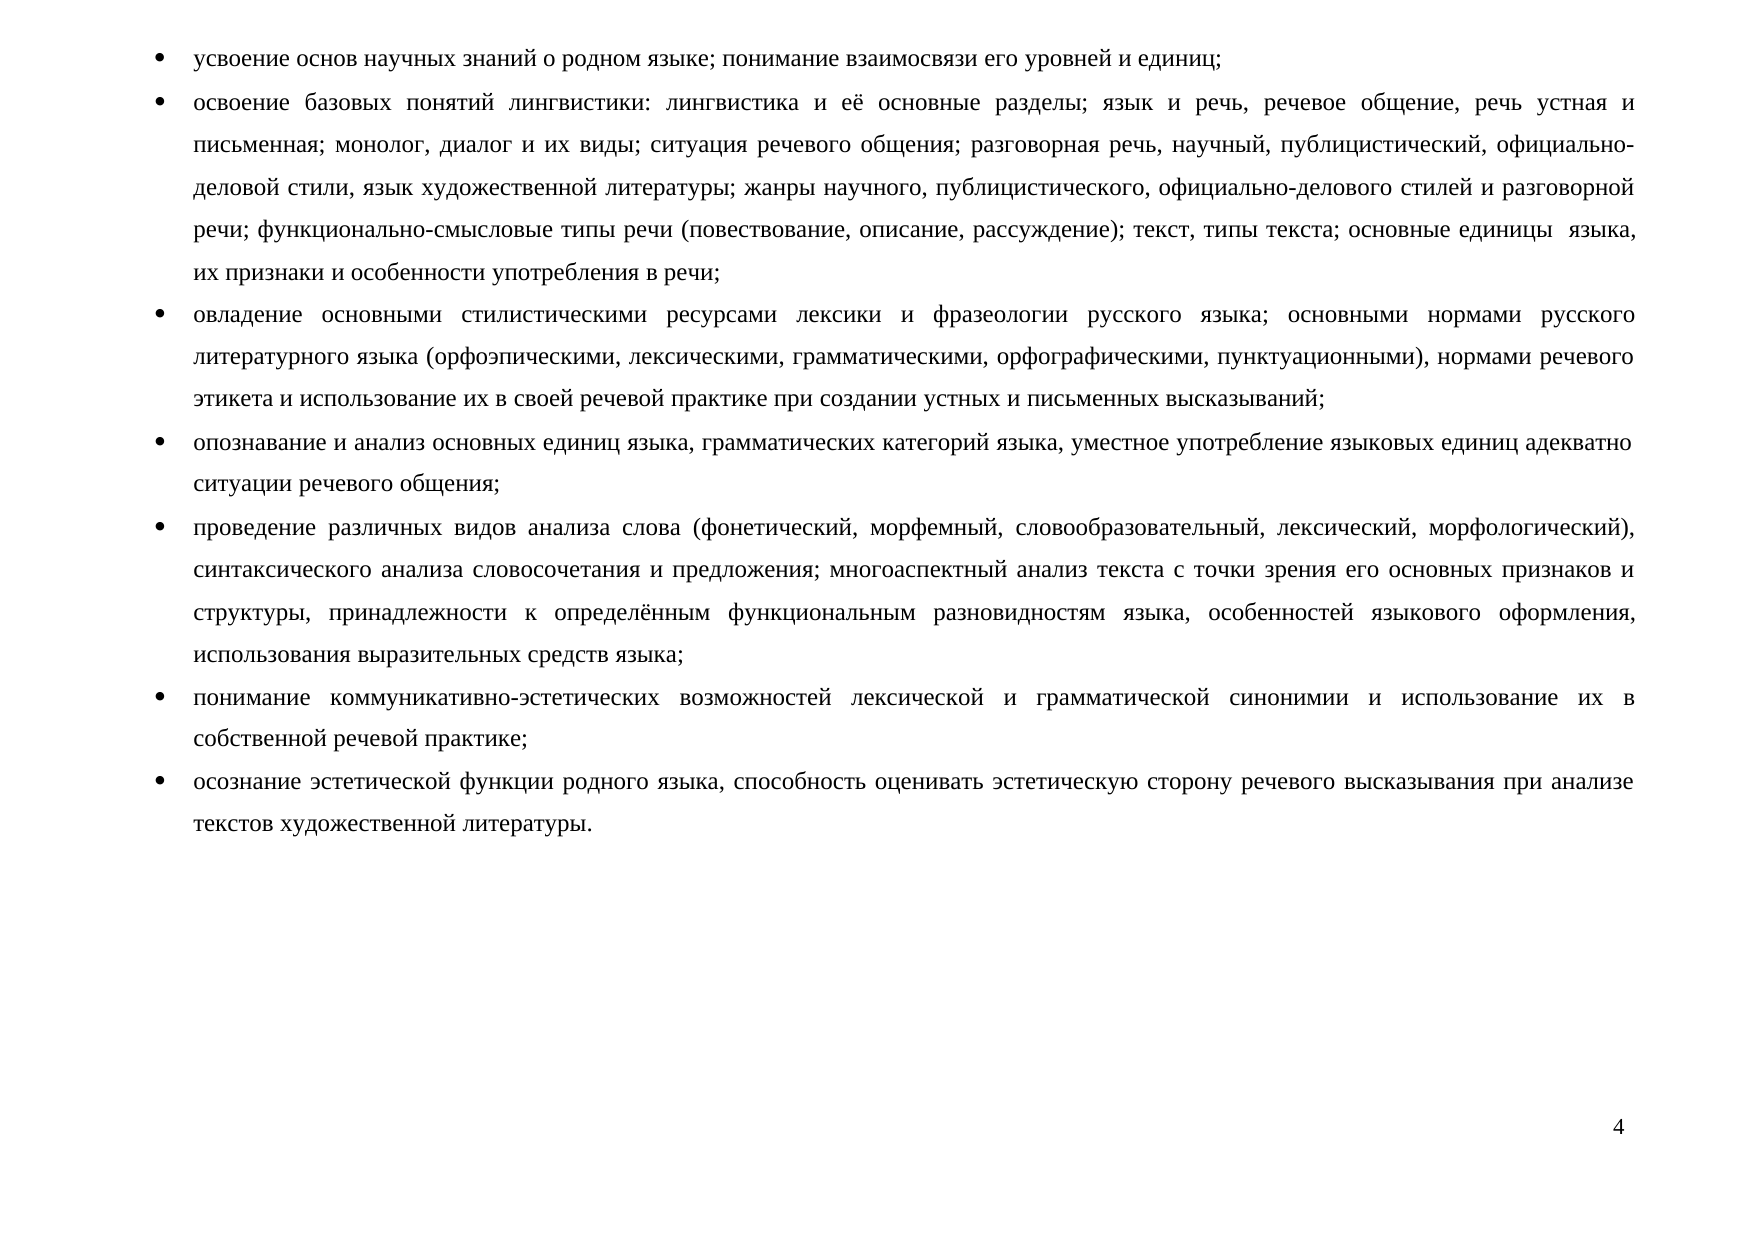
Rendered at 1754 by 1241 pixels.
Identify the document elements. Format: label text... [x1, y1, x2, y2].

list понимание коммуникативно-эстетических возможностей лексической и грамматической синонимии и использование их в собственной речевой практике; [156, 682, 1636, 752]
list опознавание и анализ основных единиц языка, грамматических категорий языка, уместное употребление языковых единиц адекватно ситуации речевого общения; [156, 427, 1634, 497]
list проведение различных видов анализа слова (фонетический, морфемный, словообразовательный, лексический, морфологический), синтаксического анализа словосочетания и предложения; многоаспектный анализ текста с точки зрения его основных признаков и структуры, принадлежности к определённым функциональным разновидностям языка, особенностей языкового оформления, использования выразительных средств языка; [156, 512, 1636, 668]
list овладение основными стилистическими ресурсами лексики и фразеологии русского языка; основными нормами русского литературного языка (орфоэпическими, лексическими, грамматическими, орфографическими, пунктуационными), нормами речевого этикета и использование их в своей речевой практике при создании устных и письменных высказываний; [156, 299, 1636, 412]
list освоение базовых понятий лингвистики: лингвистика и её основные разделы; язык и речь, речевое общение, речь устная и письменная; монолог, диалог и их виды; ситуация речевого общения; разговорная речь, научный, публицистический, официально- деловой стили, язык художественной литературы; жанры научного, публицистического, официально-делового стилей и разговорной речи; функционально-смысловые типы речи (повествование, описание, рассуждение); текст, типы текста; основные единицы языка, их признаки и особенности употребления в речи; [156, 87, 1636, 285]
list осознание эстетической функции родного языка, способность оценивать эстетическую сторону речевого высказывания при анализе текстов художественной литературы. [156, 766, 1635, 837]
list усвоение основ научных знаний о родном языке; понимание взаимосвязи его уровней и единиц; [155, 43, 1648, 72]
